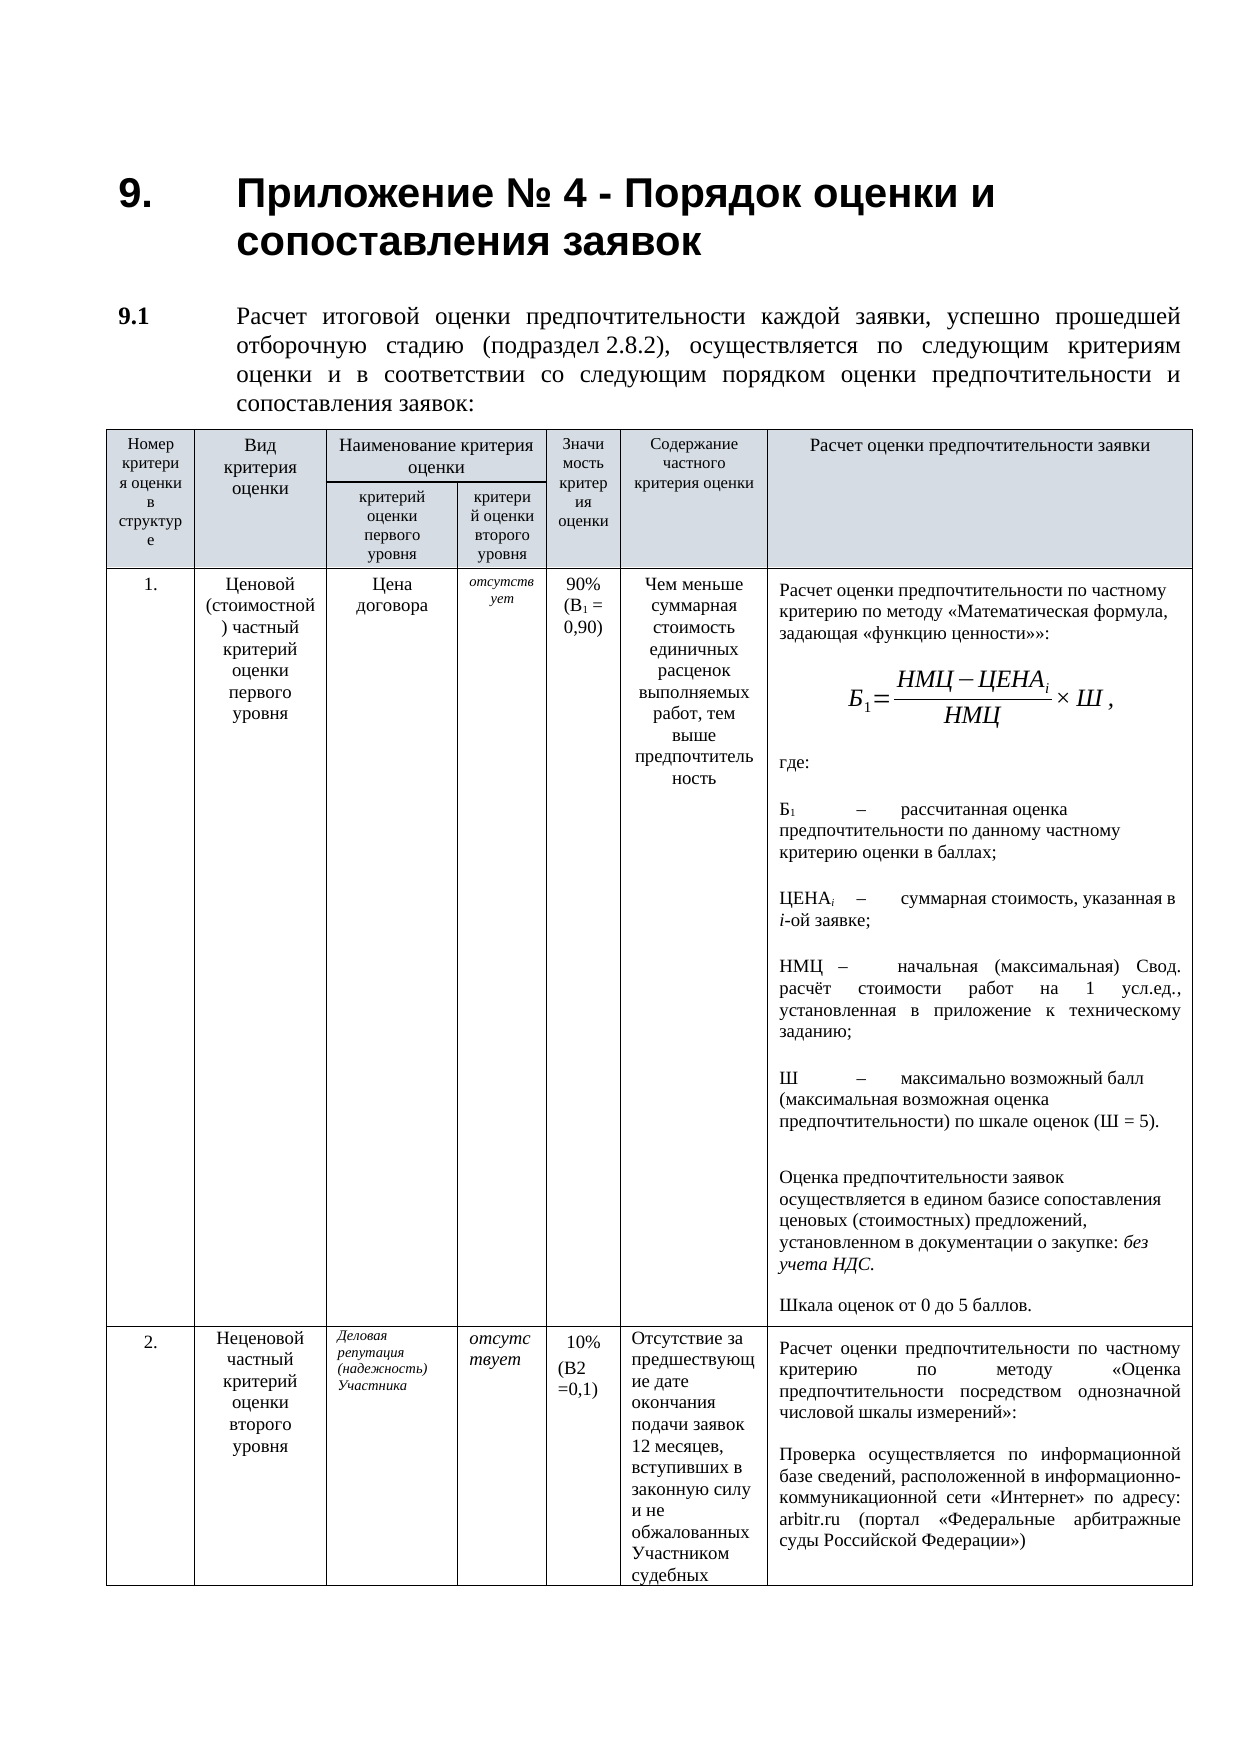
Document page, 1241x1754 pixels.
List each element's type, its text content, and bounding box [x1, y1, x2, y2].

table_header Номер критерия оценки в структуре [107, 430, 194, 567]
list Расчет итоговой оценки предпочтительности каждой заявки, успешно прошедшей отборочную стадию (подраздел 2.8.2), осуществляется по следующим критериям оценки и в соответствии со следующим порядком оценки предпочтительности и сопоставления заявок: [118, 301, 1181, 416]
table_cell Чем меньше суммарная стоимость единичных расценок выполняемых работ, тем выше предпочтительность [621, 569, 767, 1326]
table_cell Расчет оценки предпочтительности по частному критерию по методу «Математическая формула, задающая «функцию ценности»»: где: Б1 – рассчитанная оценка предпочтительности по данному частному критерию оценки в баллах; ЦЕНАi – суммарная стоимость, указанная в i-ой заявке; НМЦ – начальная (максимальная) Свод. расчёт стоимости работ на 1 усл.ед., установленная в приложение к техническому заданию; Ш – максимально возможный балл (максимальная возможная оценка предпочтительности) по шкале оценок (Ш = 5). Оценка предпочтительности заявок осуществляется в едином базисе сопоставления ценовых (стоимостных) предложений, установленном в документации о закупке: без учета НДС. Шкала оценок от 0 до 5 баллов. [768, 569, 1192, 1326]
table_cell Цена договора [327, 569, 457, 1326]
table_cell отсутствует [458, 1327, 546, 1585]
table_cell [768, 1327, 1192, 1585]
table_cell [621, 1327, 767, 1585]
table_header Значимость критерия оценки [547, 430, 620, 567]
table_cell 2. [107, 1327, 194, 1585]
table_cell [195, 1327, 326, 1585]
table_header Наименование критерия оценки [327, 430, 546, 481]
table_cell 90% (В1 = 0,90) [547, 569, 620, 1326]
table_header Вид критерия оценки [195, 430, 326, 567]
table_cell 1. [107, 569, 194, 1326]
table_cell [327, 1327, 457, 1585]
table_header Содержание частного критерия оценки [621, 430, 767, 567]
table_cell отсутствует [458, 569, 546, 1326]
table_header Расчет оценки предпочтительности заявки [768, 430, 1192, 567]
table_cell 10% (В2 =0,1) [547, 1327, 620, 1585]
table_cell критерий оценки второго уровня [458, 483, 546, 567]
table_cell критерий оценки первого уровня [327, 483, 457, 567]
table_cell Ценовой (стоимостной) частный критерий оценки первого уровня [195, 569, 326, 1326]
subtitle Приложение № 4 - Порядок оценки и сопоставления заявок [118, 168, 1181, 264]
